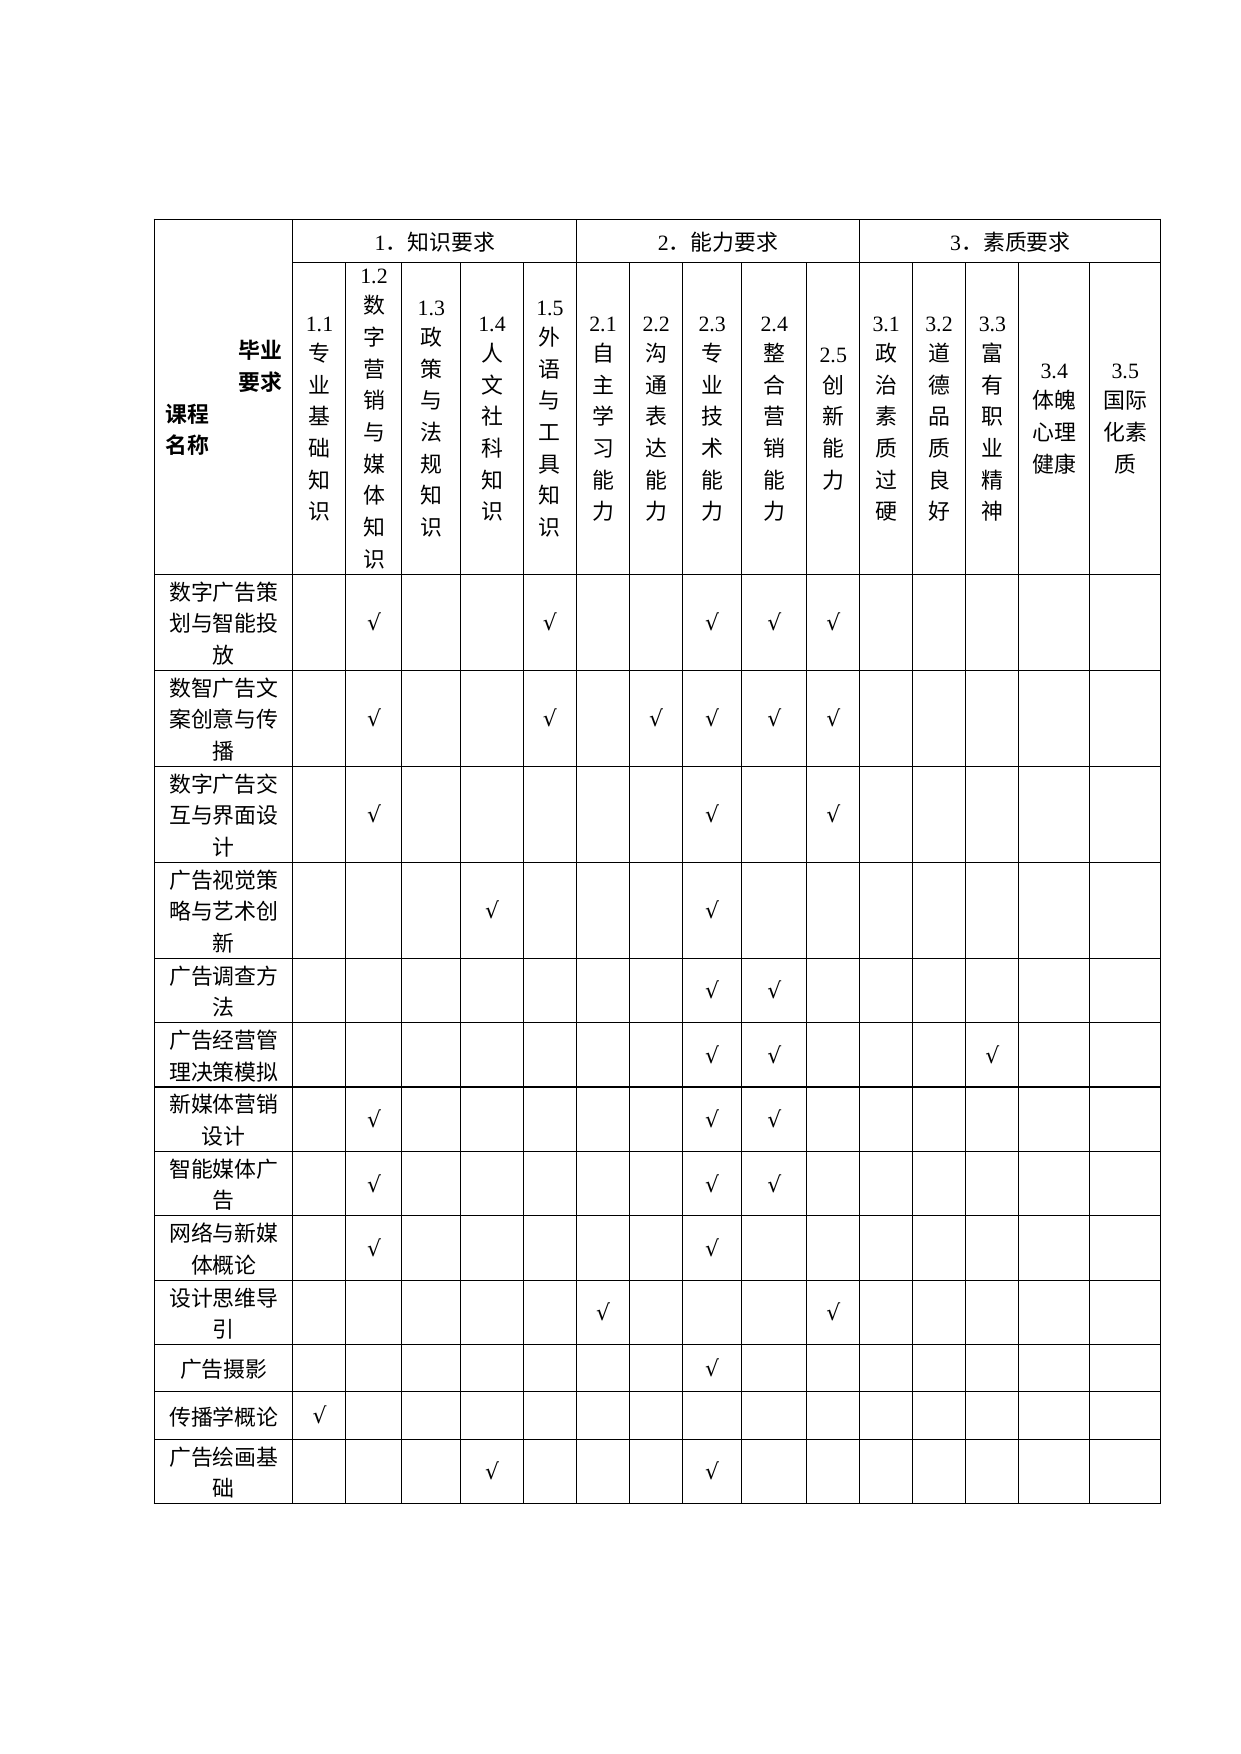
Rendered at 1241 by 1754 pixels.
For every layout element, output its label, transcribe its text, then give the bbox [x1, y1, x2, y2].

table_cell [1090, 671, 1160, 766]
table_cell [966, 1088, 1018, 1151]
table_cell [461, 1152, 523, 1215]
table_cell 数智广告文案创意与传播 [155, 671, 292, 766]
table_cell [1090, 1023, 1160, 1086]
table_cell [807, 959, 859, 1022]
table_cell [913, 1152, 965, 1215]
table_cell √ [742, 671, 806, 766]
table_cell [1019, 863, 1089, 958]
table_header 2．能力要求 [577, 220, 859, 262]
table_cell 3.4 体魄心理健康 [1019, 263, 1089, 573]
table_cell √ [683, 767, 741, 862]
table_cell 1.1 专业基础知识 [293, 263, 345, 573]
table_cell [913, 1392, 965, 1438]
table_cell [346, 1440, 401, 1503]
table_cell [1019, 671, 1089, 766]
table_cell [807, 863, 859, 958]
table_cell [293, 767, 345, 862]
table_cell [807, 1088, 859, 1151]
table_cell [577, 1440, 629, 1503]
table_cell [630, 1345, 682, 1391]
table_header 1．知识要求 [293, 220, 576, 262]
table_cell 3.2 道德品质良好 [913, 263, 965, 573]
table_cell [524, 1088, 576, 1151]
table_cell [630, 1216, 682, 1279]
table_cell [577, 1152, 629, 1215]
table_cell 2.5 创新能力 [807, 263, 859, 573]
table_cell [630, 863, 682, 958]
table_cell [860, 1345, 912, 1391]
table_cell √ [742, 1023, 806, 1086]
table_cell [1090, 575, 1160, 669]
table_cell [630, 1281, 682, 1344]
table_cell [860, 863, 912, 958]
table_cell [913, 1345, 965, 1391]
table_cell 传播学概论 [155, 1392, 292, 1438]
table_cell 设计思维导引 [155, 1281, 292, 1344]
table_cell √ [683, 1023, 741, 1086]
table_cell [913, 1088, 965, 1151]
table_cell [293, 1345, 345, 1391]
table_cell [630, 575, 682, 669]
table_cell 网络与新媒体概论 [155, 1216, 292, 1279]
table_cell √ [524, 575, 576, 669]
table_cell √ [346, 767, 401, 862]
table_cell [913, 863, 965, 958]
table_cell √ [630, 671, 682, 766]
table_cell [346, 1392, 401, 1438]
table_cell [913, 1440, 965, 1503]
table_cell [630, 1152, 682, 1215]
table_cell [683, 1392, 741, 1438]
table_cell [966, 1281, 1018, 1344]
table_cell [524, 1440, 576, 1503]
table_cell [966, 1392, 1018, 1438]
table_cell [402, 1281, 460, 1344]
table_cell [1090, 863, 1160, 958]
table_cell [966, 767, 1018, 862]
table_cell 广告视觉策略与艺术创新 [155, 863, 292, 958]
table_cell [402, 863, 460, 958]
table_cell [461, 1088, 523, 1151]
table_cell [860, 671, 912, 766]
table_cell [524, 863, 576, 958]
table_cell [524, 767, 576, 862]
table_cell 广告经营管理决策模拟 [155, 1023, 292, 1086]
table_cell [1090, 1216, 1160, 1279]
table_cell [1019, 1216, 1089, 1279]
table_cell [293, 671, 345, 766]
table_cell [461, 1392, 523, 1438]
table_cell [630, 1392, 682, 1438]
table_cell √ [683, 1440, 741, 1503]
table_cell [913, 575, 965, 669]
table_cell √ [683, 863, 741, 958]
table_cell [402, 1345, 460, 1391]
table_cell [346, 1023, 401, 1086]
table_cell [807, 1345, 859, 1391]
table_cell √ [742, 959, 806, 1022]
table_cell [913, 1281, 965, 1344]
table_cell [1090, 1281, 1160, 1344]
table_cell [577, 1392, 629, 1438]
table_cell [807, 1392, 859, 1438]
table_cell [630, 1023, 682, 1086]
table_cell [524, 1023, 576, 1086]
table_cell [402, 1216, 460, 1279]
table_cell [807, 1440, 859, 1503]
table_cell [402, 575, 460, 669]
table_cell √ [461, 1440, 523, 1503]
table_cell 1.2 数字营销与媒体知识 [346, 263, 401, 573]
table_cell [1019, 959, 1089, 1022]
table_cell √ [577, 1281, 629, 1344]
table_cell [461, 1345, 523, 1391]
table_cell √ [683, 575, 741, 669]
table_cell [577, 959, 629, 1022]
table_cell [346, 1345, 401, 1391]
table_cell [742, 1345, 806, 1391]
table_cell [402, 671, 460, 766]
table_cell 广告绘画基础 [155, 1440, 292, 1503]
table_cell [1090, 1392, 1160, 1438]
table_cell √ [683, 1088, 741, 1151]
table_cell √ [524, 671, 576, 766]
table_cell √ [742, 1152, 806, 1215]
table_cell [1019, 1152, 1089, 1215]
table_cell [860, 1216, 912, 1279]
table_cell [630, 1088, 682, 1151]
table_cell [1090, 1088, 1160, 1151]
table_cell [860, 767, 912, 862]
table_cell [293, 1281, 345, 1344]
table_cell [1019, 1345, 1089, 1391]
table_cell 2.1 自主学习能力 [577, 263, 629, 573]
table_cell [293, 1440, 345, 1503]
table_cell [346, 959, 401, 1022]
table_cell [402, 1023, 460, 1086]
table_cell [1019, 575, 1089, 669]
table_cell [402, 1392, 460, 1438]
table_cell [577, 863, 629, 958]
table_cell 3.5 国际化素质 [1090, 263, 1160, 573]
table_cell [402, 767, 460, 862]
table_cell [577, 1345, 629, 1391]
table_cell [1019, 1023, 1089, 1086]
table_cell [913, 1216, 965, 1279]
table_cell [860, 1281, 912, 1344]
table_cell [461, 1281, 523, 1344]
table_cell [402, 1440, 460, 1503]
table_cell [293, 959, 345, 1022]
table_cell 1.4 人文社科知识 [461, 263, 523, 573]
table_cell √ [742, 1088, 806, 1151]
table_cell [293, 1023, 345, 1086]
table_cell √ [346, 575, 401, 669]
table_cell [860, 1023, 912, 1086]
table_cell [966, 1345, 1018, 1391]
table_cell [1019, 1281, 1089, 1344]
table_cell 数字广告交互与界面设计 [155, 767, 292, 862]
table_cell [402, 959, 460, 1022]
table_cell [966, 1216, 1018, 1279]
table_cell √ [461, 863, 523, 958]
table_cell √ [742, 575, 806, 669]
table_cell [524, 959, 576, 1022]
table_cell [860, 1152, 912, 1215]
table_cell [293, 1216, 345, 1279]
table_cell [461, 671, 523, 766]
table_cell [742, 1392, 806, 1438]
table_cell [461, 1216, 523, 1279]
table_cell √ [966, 1023, 1018, 1086]
table_cell [630, 959, 682, 1022]
table_cell [807, 1023, 859, 1086]
table_cell [524, 1345, 576, 1391]
table_cell [524, 1152, 576, 1215]
table_cell [1090, 767, 1160, 862]
table_cell [577, 575, 629, 669]
table_cell [402, 1152, 460, 1215]
table_cell √ [807, 575, 859, 669]
table_cell √ [346, 671, 401, 766]
table_cell [577, 671, 629, 766]
table_cell [577, 767, 629, 862]
table_cell √ [807, 1281, 859, 1344]
table_cell 2.2 沟通表达能力 [630, 263, 682, 573]
table_cell √ [293, 1392, 345, 1438]
table_cell [1090, 1152, 1160, 1215]
table_cell 广告摄影 [155, 1345, 292, 1391]
table_cell √ [346, 1152, 401, 1215]
table_cell [860, 1440, 912, 1503]
table_cell 2.4 整合营销能力 [742, 263, 806, 573]
table_cell [577, 1023, 629, 1086]
table_cell [293, 1088, 345, 1151]
table_cell [1019, 767, 1089, 862]
table_cell [577, 1216, 629, 1279]
table_cell 2.3 专业技术能力 [683, 263, 741, 573]
table_cell √ [683, 1345, 741, 1391]
table_cell [630, 1440, 682, 1503]
table_cell [1019, 1088, 1089, 1151]
table_cell √ [807, 767, 859, 862]
table_cell [524, 1216, 576, 1279]
table_cell [966, 575, 1018, 669]
table_cell [461, 767, 523, 862]
table_cell [346, 1281, 401, 1344]
table_cell [742, 1216, 806, 1279]
table_cell [966, 1152, 1018, 1215]
table_cell 1.5 外语与工具知识 [524, 263, 576, 573]
table_cell [913, 959, 965, 1022]
table_cell √ [683, 671, 741, 766]
table_cell [807, 1216, 859, 1279]
table_cell [860, 575, 912, 669]
table_cell [683, 1281, 741, 1344]
table_cell [630, 767, 682, 862]
table_cell [860, 959, 912, 1022]
table_cell [860, 1088, 912, 1151]
table_cell [346, 863, 401, 958]
table_cell [461, 1023, 523, 1086]
table_cell √ [346, 1088, 401, 1151]
table_cell [742, 1281, 806, 1344]
table_cell 广告调查方法 [155, 959, 292, 1022]
table_cell √ [346, 1216, 401, 1279]
table_cell [1090, 1345, 1160, 1391]
table_cell 智能媒体广告 [155, 1152, 292, 1215]
table_cell [1019, 1440, 1089, 1503]
table_cell √ [807, 671, 859, 766]
table_cell [1019, 1392, 1089, 1438]
table_cell √ [683, 1216, 741, 1279]
table_cell [966, 1440, 1018, 1503]
table_cell [913, 767, 965, 862]
table_cell [577, 1088, 629, 1151]
table_cell [742, 767, 806, 862]
table_cell [524, 1392, 576, 1438]
table_cell √ [683, 1152, 741, 1215]
table_cell [293, 1152, 345, 1215]
table_cell [860, 1392, 912, 1438]
table_cell [966, 959, 1018, 1022]
table_cell 新媒体营销设计 [155, 1088, 292, 1151]
table_cell [913, 671, 965, 766]
table_cell 3.1 政治素质过硬 [860, 263, 912, 573]
table_cell 3.3 富有职业精神 [966, 263, 1018, 573]
table_cell [461, 959, 523, 1022]
table_header 3．素质要求 [860, 220, 1160, 262]
table_cell [293, 863, 345, 958]
table_cell [966, 863, 1018, 958]
table_cell √ [683, 959, 741, 1022]
table_cell [293, 575, 345, 669]
table_cell [913, 1023, 965, 1086]
table_cell [966, 671, 1018, 766]
table_cell [742, 863, 806, 958]
table_cell [524, 1281, 576, 1344]
table_cell [461, 575, 523, 669]
table_cell [1090, 1440, 1160, 1503]
table_cell 数字广告策划与智能投放 [155, 575, 292, 669]
table_cell 1.3 政策与法规知识 [402, 263, 460, 573]
table_cell [1090, 959, 1160, 1022]
table_cell [807, 1152, 859, 1215]
table_header 毕业 要求 课程 名称 [155, 220, 292, 573]
table_cell [742, 1440, 806, 1503]
table_cell [402, 1088, 460, 1151]
